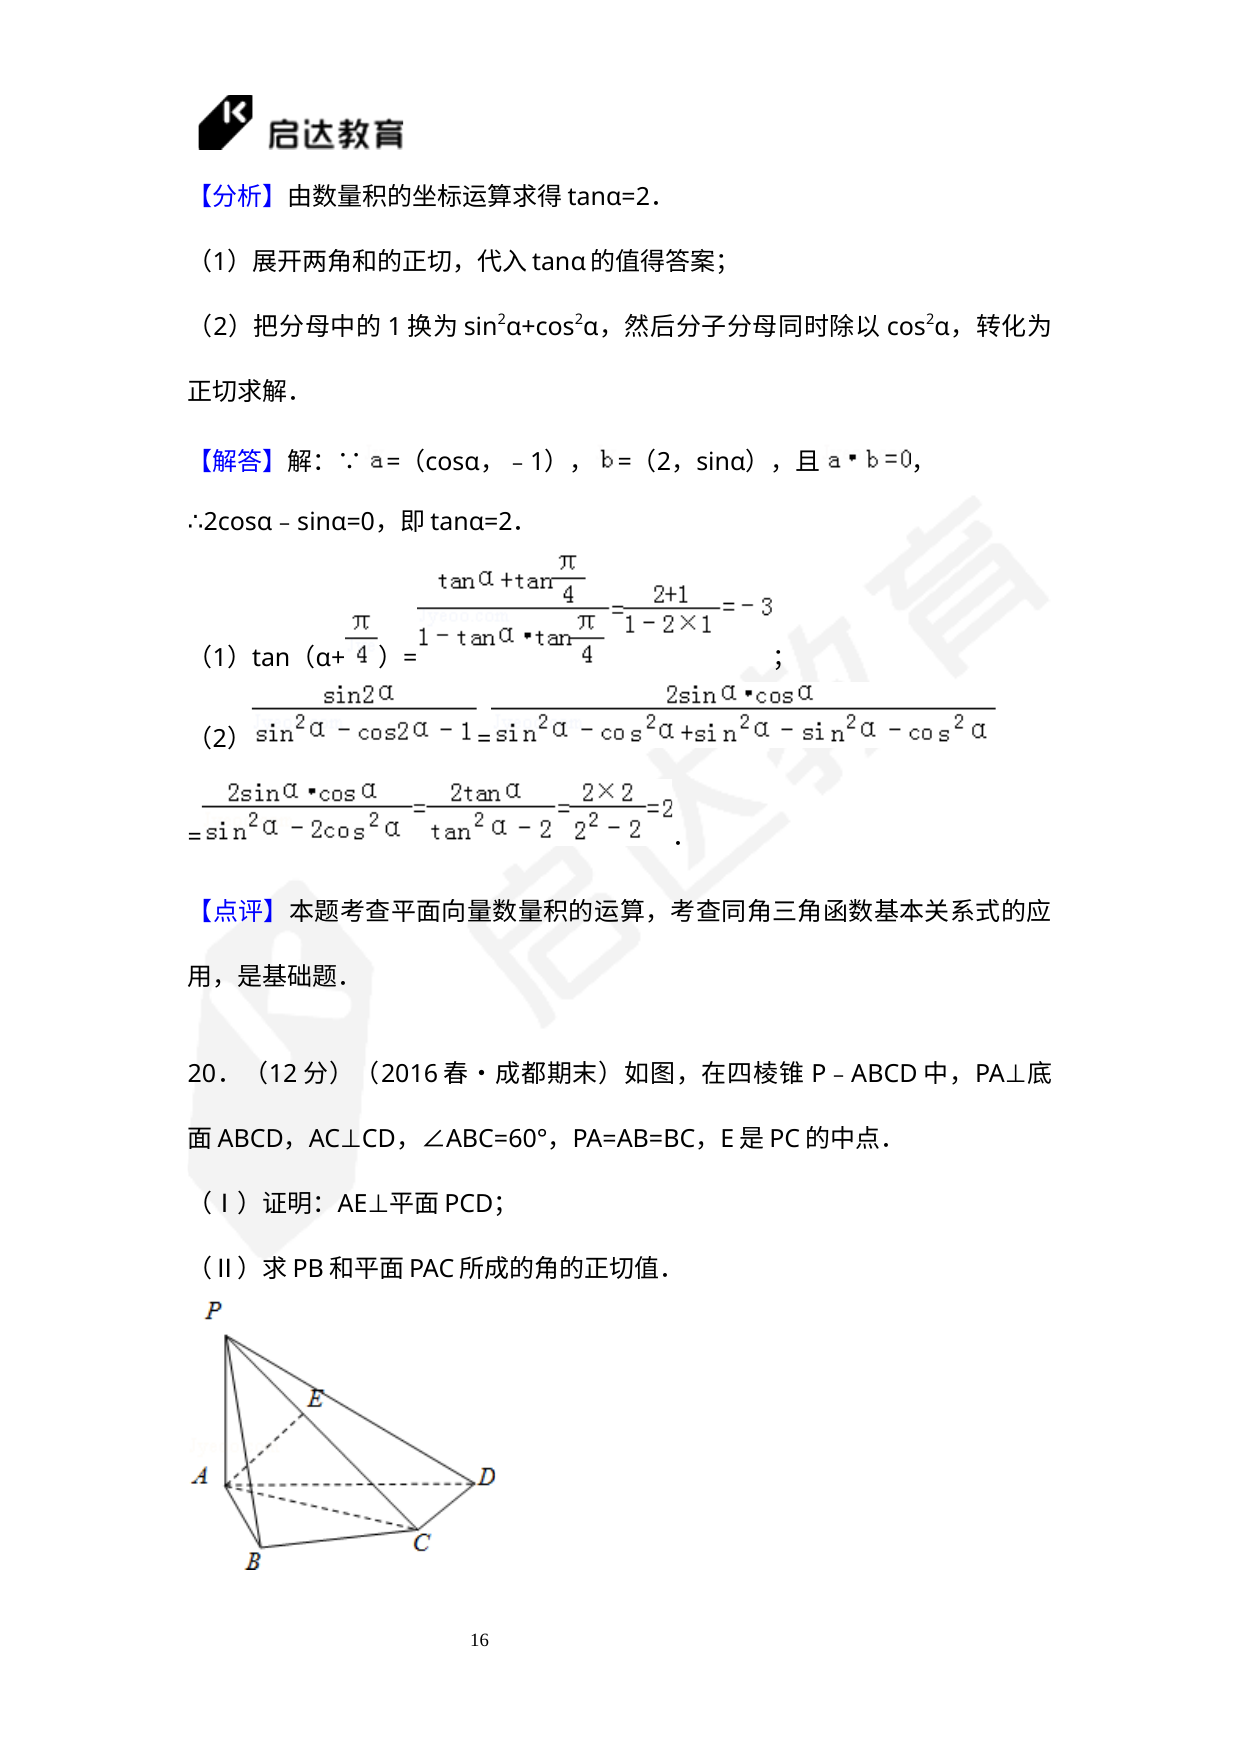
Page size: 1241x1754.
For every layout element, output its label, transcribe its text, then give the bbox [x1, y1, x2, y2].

text 【分析】由数量积的坐标运算求得tanα=2． [187, 162, 1053, 227]
picture [593, 422, 618, 471]
picture [251, 682, 477, 748]
text （Ⅱ）求PB和平面PAC所成的角的正切值． [187, 1234, 1053, 1299]
picture [820, 422, 911, 471]
text （1）展开两角和的正切，代入tanα的值得答案； [187, 227, 1053, 292]
picture [417, 552, 772, 666]
text 【解答】解：∵=（cosα，﹣1），=（2，sinα），且， [187, 422, 1053, 487]
text （Ⅰ）证明：AE⊥平面PCD； [187, 1169, 1053, 1234]
text 20．（12分）（2016春•成都期末）如图，在四棱锥P﹣ABCD中，PA⊥底面ABCD，AC⊥CD，∠ABC=60°，PA=AB=BC，E是PC的中点． [187, 1039, 1053, 1169]
picture [198, 95, 404, 150]
picture [201, 779, 673, 846]
text ∴2cosα﹣sinα=0，即tanα=2． [187, 487, 1053, 552]
text 【点评】本题考查平面向量数量积的运算，考查同角三角函数基本关系式的应用，是基础题． [187, 877, 1053, 1007]
picture [362, 422, 386, 471]
text （2）把分母中的1换为sin2α+cos2α，然后分子分母同时除以cos2α，转化为正切求解． [187, 292, 1053, 422]
picture [345, 611, 378, 666]
picture [491, 682, 996, 748]
picture [187, 1299, 496, 1570]
